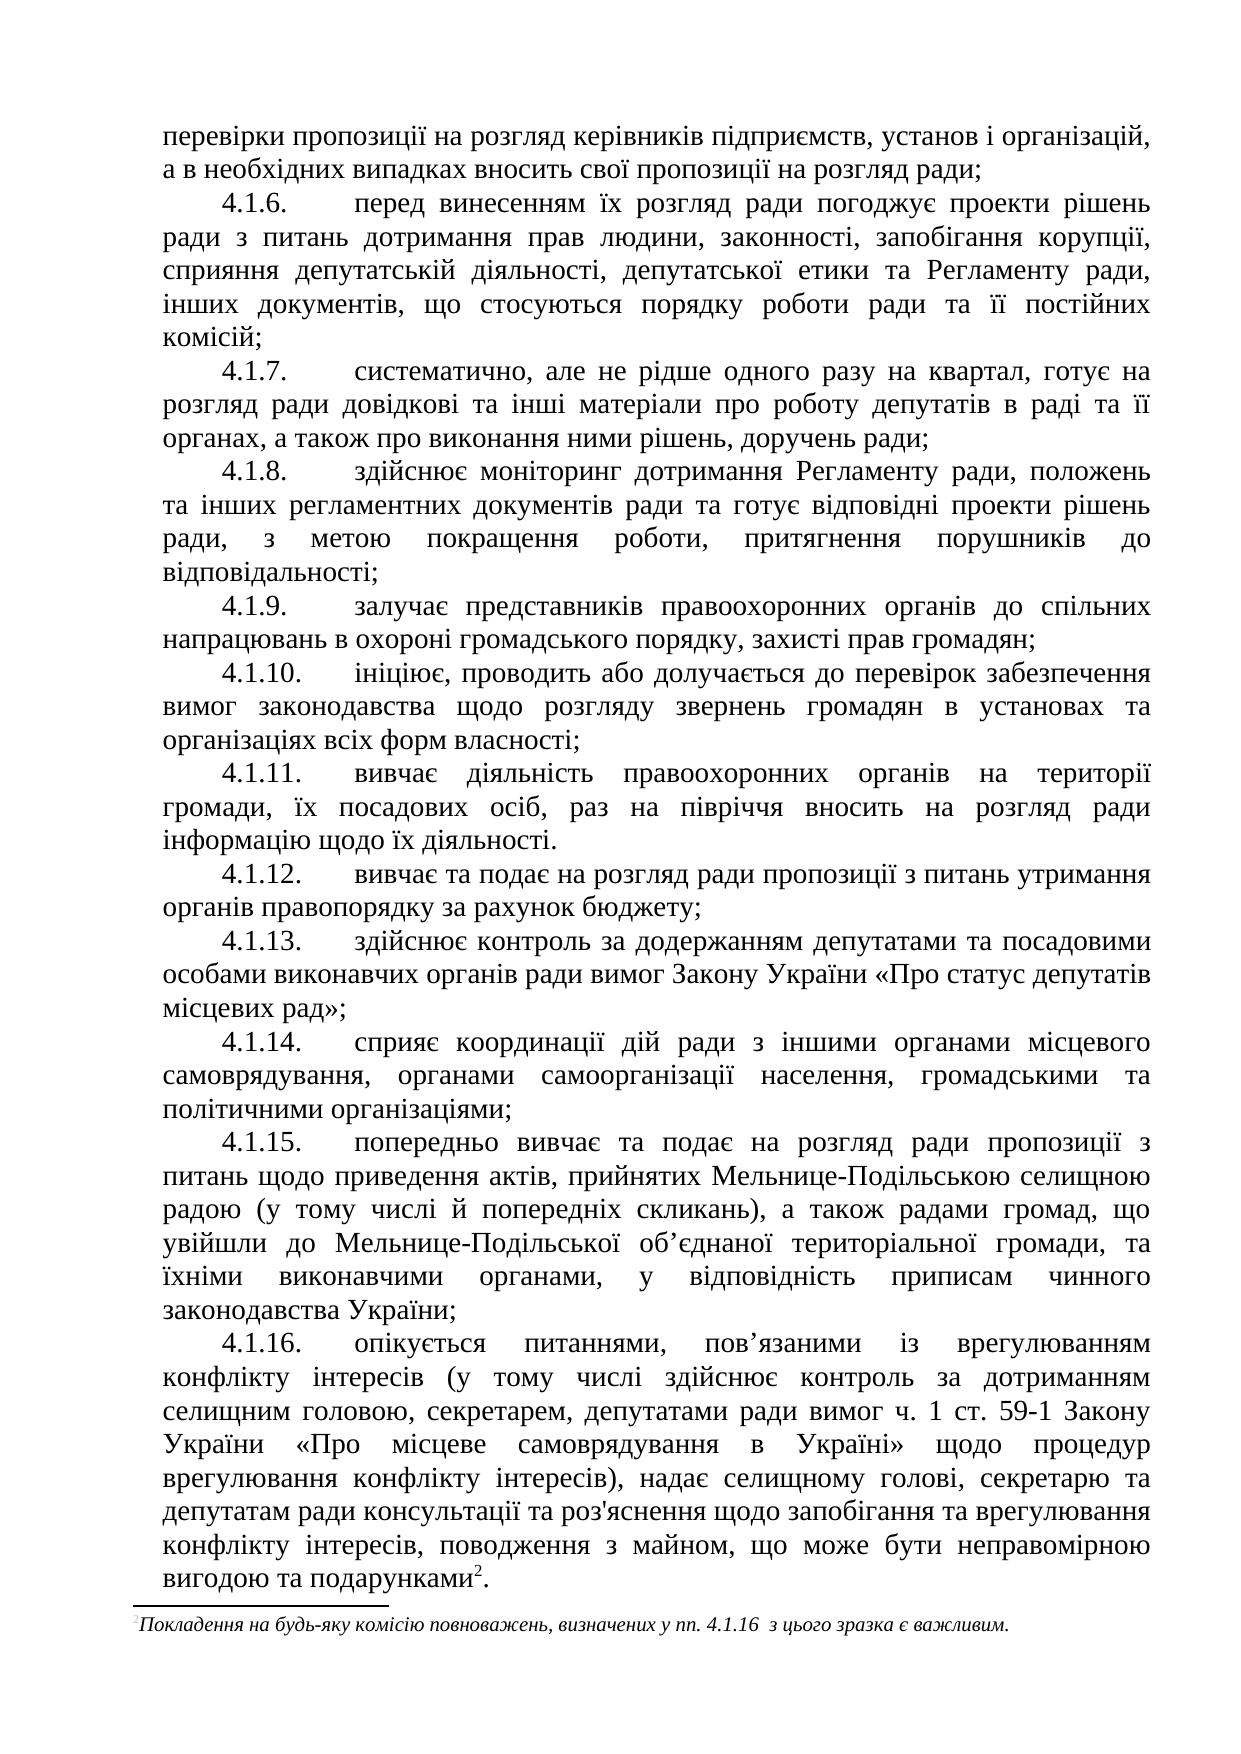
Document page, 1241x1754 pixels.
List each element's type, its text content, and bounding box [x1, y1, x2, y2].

list вивчає діяльність правоохоронних органів на території громади, їх посадових осіб, раз на півріччя вносить на розгляд ради інформацію щодо їх діяльності. [162, 755, 1152, 856]
list опікується питаннями, пов’язаними із врегулюванням конфлікту інтересів (у тому числі здійснює контроль за дотриманням селищним головою, секретарем, депутатами ради вимог ч. 1 ст. 59-1 Закону України «Про місцеве самоврядування в Україні» щодо процедур врегулювання конфлікту інтересів), надає селищному голові, секретарю та депутатам ради консультації та роз'яснення щодо запобігання та врегулювання конфлікту інтересів, поводження з майном, що може бути неправомірною вигодою та подарунками. [162, 1326, 1152, 1594]
list залучає представників правоохоронних органів до спільних напрацювань в охороні громадського порядку, захисті прав громадян; [162, 588, 1152, 655]
list ініціює, проводить або долучається до перевірок забезпечення вимог законодавства щодо розгляду звернень громадян в установах та організаціях всіх форм власності; [162, 655, 1152, 755]
list здійснює контроль за додержанням депутатами та посадовими особами виконавчих органів ради вимог Закону України «Про статус депутатів місцевих рад»; [162, 923, 1152, 1024]
list вивчає та подає на розгляд ради пропозиції з питань утримання органів правопорядку за рахунок бюджету; [162, 856, 1152, 923]
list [162, 118, 1152, 185]
list здійснює моніторинг дотримання Регламенту ради, положень та інших регламентних документів ради та готує відповідні проекти рішень ради, з метою покращення роботи, притягнення порушників до відповідальності; [162, 453, 1152, 588]
list сприяє координації дій ради з іншими органами місцевого самоврядування, органами самоорганізації населення, громадськими та політичними організаціями; [162, 1024, 1152, 1124]
list систематично, але не рідше одного разу на квартал, готує на розгляд ради довідкові та інші матеріали про роботу депутатів в раді та її органах, а також про виконання ними рішень, доручень ради; [162, 353, 1152, 453]
list перед винесенням їх розгляд ради погоджує проекти рішень ради з питань дотримання прав людини, законності, запобігання корупції, сприяння депутатській діяльності, депутатської етики та Регламенту ради, інших документів, що стосуються порядку роботи ради та її постійних комісій; [162, 185, 1152, 353]
list попередньо вивчає та подає на розгляд ради пропозиції з питань щодо приведення актів, прийнятих Мельнице-Подільською селищною радою (у тому числі й попередніх скликань), а також радами громад, що увійшли до Мельнице-Подільської об’єднаної територіальної громади, та їхніми виконавчими органами, у відповідність приписам чинного законодавства України; [162, 1124, 1152, 1326]
